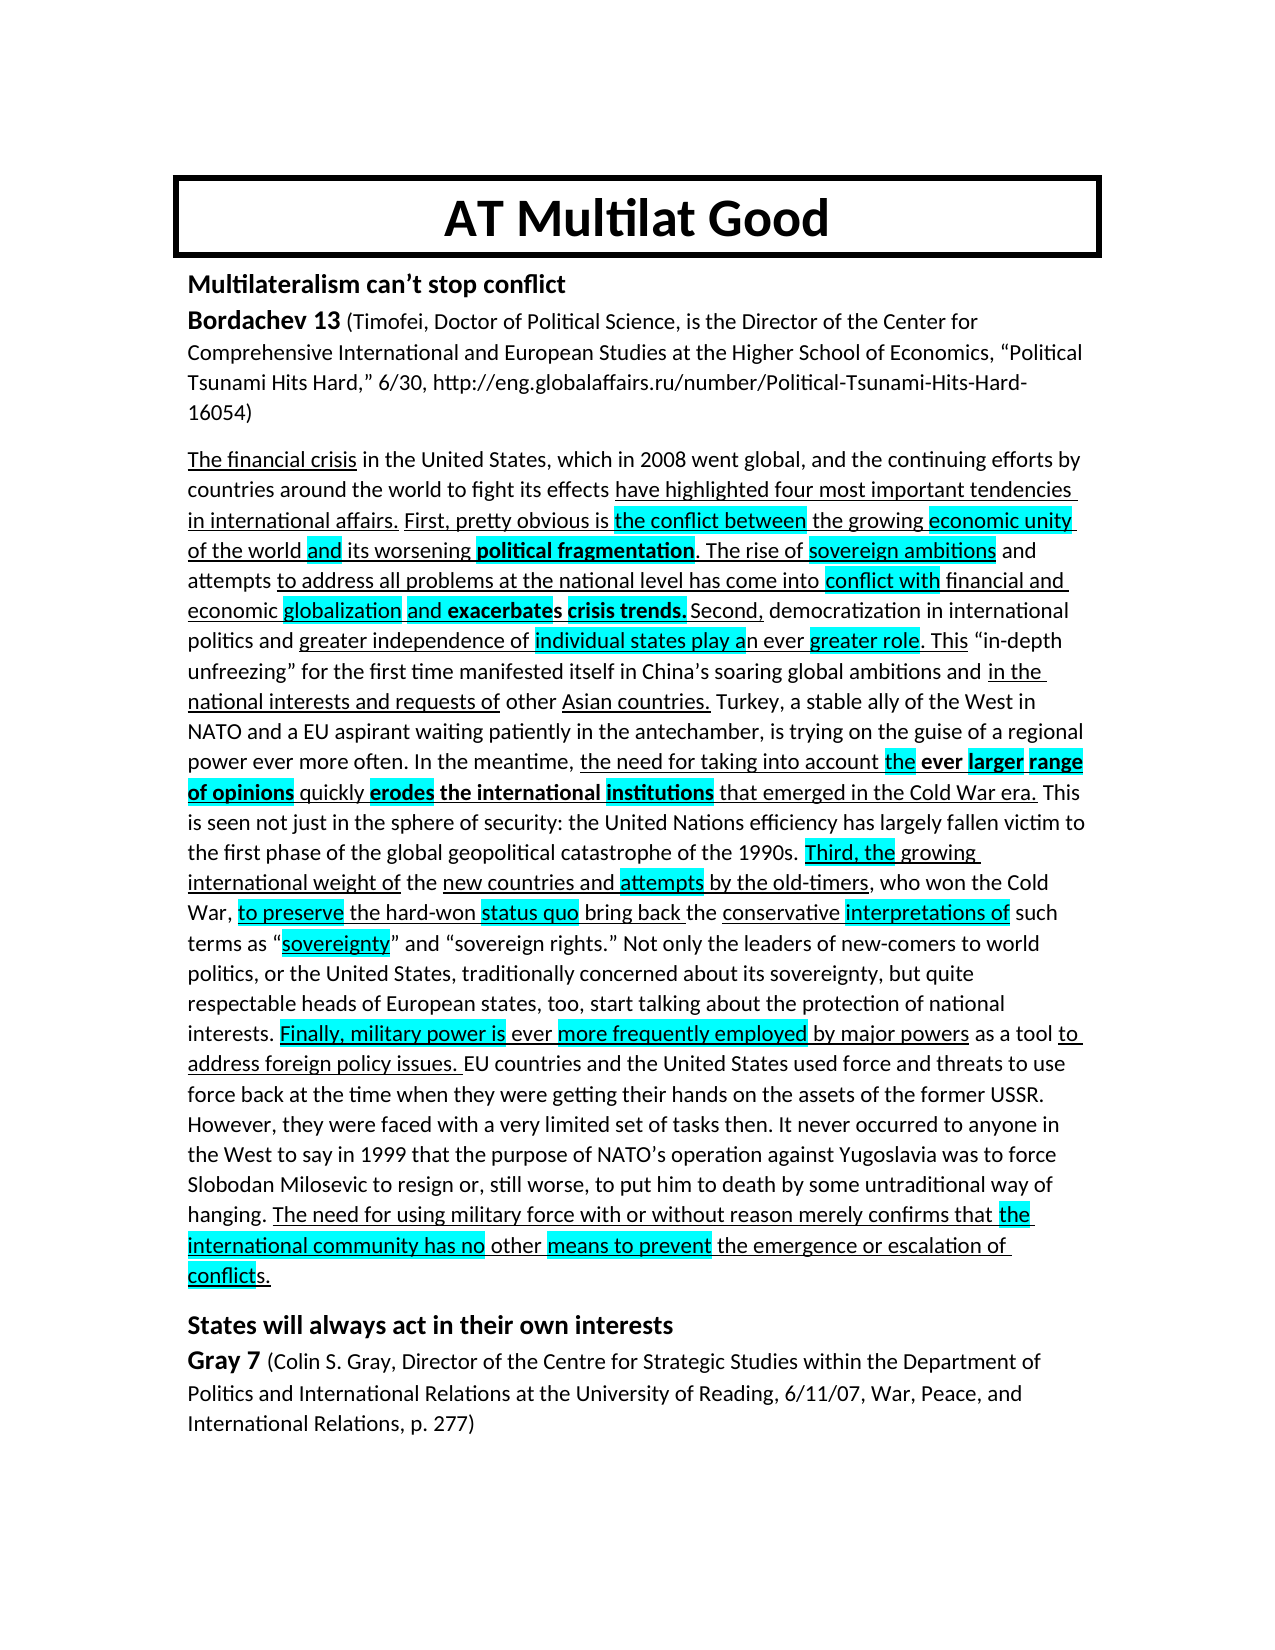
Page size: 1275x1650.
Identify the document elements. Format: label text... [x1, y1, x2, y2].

subtitle AT Multilat Good [179, 181, 1096, 252]
text The financial crisis in the United States, which in 2008 went global, and the continuing efforts by countries around the world to fight its effects have highlighted four most important tendencies in international affairs. First, pretty obvious is the conflict between the growing economic unity of the world and its worsening political fragmentation. The rise of sovereign ambitions and attempts to address all problems at the national level has come into conflict with financial and economic globalization and exacerbates crisis trends. Second, democratization in international politics and greater independence of individual states play an ever greater role. This “in-depth unfreezing” for the first time manifested itself in China’s soaring global ambitions and in the national interests and requests of other Asian countries. Turkey, a stable ally of the West in NATO and a EU aspirant waiting patiently in the antechamber, is trying on the guise of a regional power ever more often. In the meantime, the need for taking into account the ever larger range of opinions quickly erodes the international institutions that emerged in the Cold War era. This is seen not just in the sphere of security: the United Nations efficiency has largely fallen victim to the first phase of the global geopolitical catastrophe of the 1990s. Third, the growing international weight of the new countries and attempts by the old-timers, who won the Cold War, to preserve the hard-won status quo bring back the conservative interpretations of such terms as “sovereignty” and “sovereign rights.” Not only the leaders of new-comers to world politics, or the United States, traditionally concerned about its sovereignty, but quite respectable heads of European states, too, start talking about the protection of national interests. Finally, military power is ever more frequently employed by major powers as a tool to address foreign policy issues. EU countries and the United States used force and threats to use force back at the time when they were getting their hands on the assets of the former USSR. However, they were faced with a very limited set of tasks then. It never occurred to anyone in the West to say in 1999 that the purpose of NATO’s operation against Yugoslavia was to force Slobodan Milosevic to resign or, still worse, to put him to death by some untraditional way of hanging. The need for using military force with or without reason merely confirms that the international community has no other means to prevent the emergence or escalation of conflicts. [187, 445, 1087, 1289]
subtitle Multilateralism can’t stop conflict [187, 267, 1087, 300]
text Gray 7 (Colin S. Gray, Director of the Centre for Strategic Studies within the Department of Politics and International Relations at the University of Reading, 6/11/07, War, Peace, and International Relations, p. 277) [187, 1343, 1087, 1437]
text Bordachev 13 (Timofei, Doctor of Political Science, is the Director of the Center for Comprehensive International and European Studies at the Higher School of Economics, “Political Tsunami Hits Hard,” 6/30, http://eng.globalaffairs.ru/number/Political-Tsunami-Hits-Hard-16054) [187, 303, 1087, 426]
subtitle States will always act in their own interests [187, 1308, 1087, 1341]
